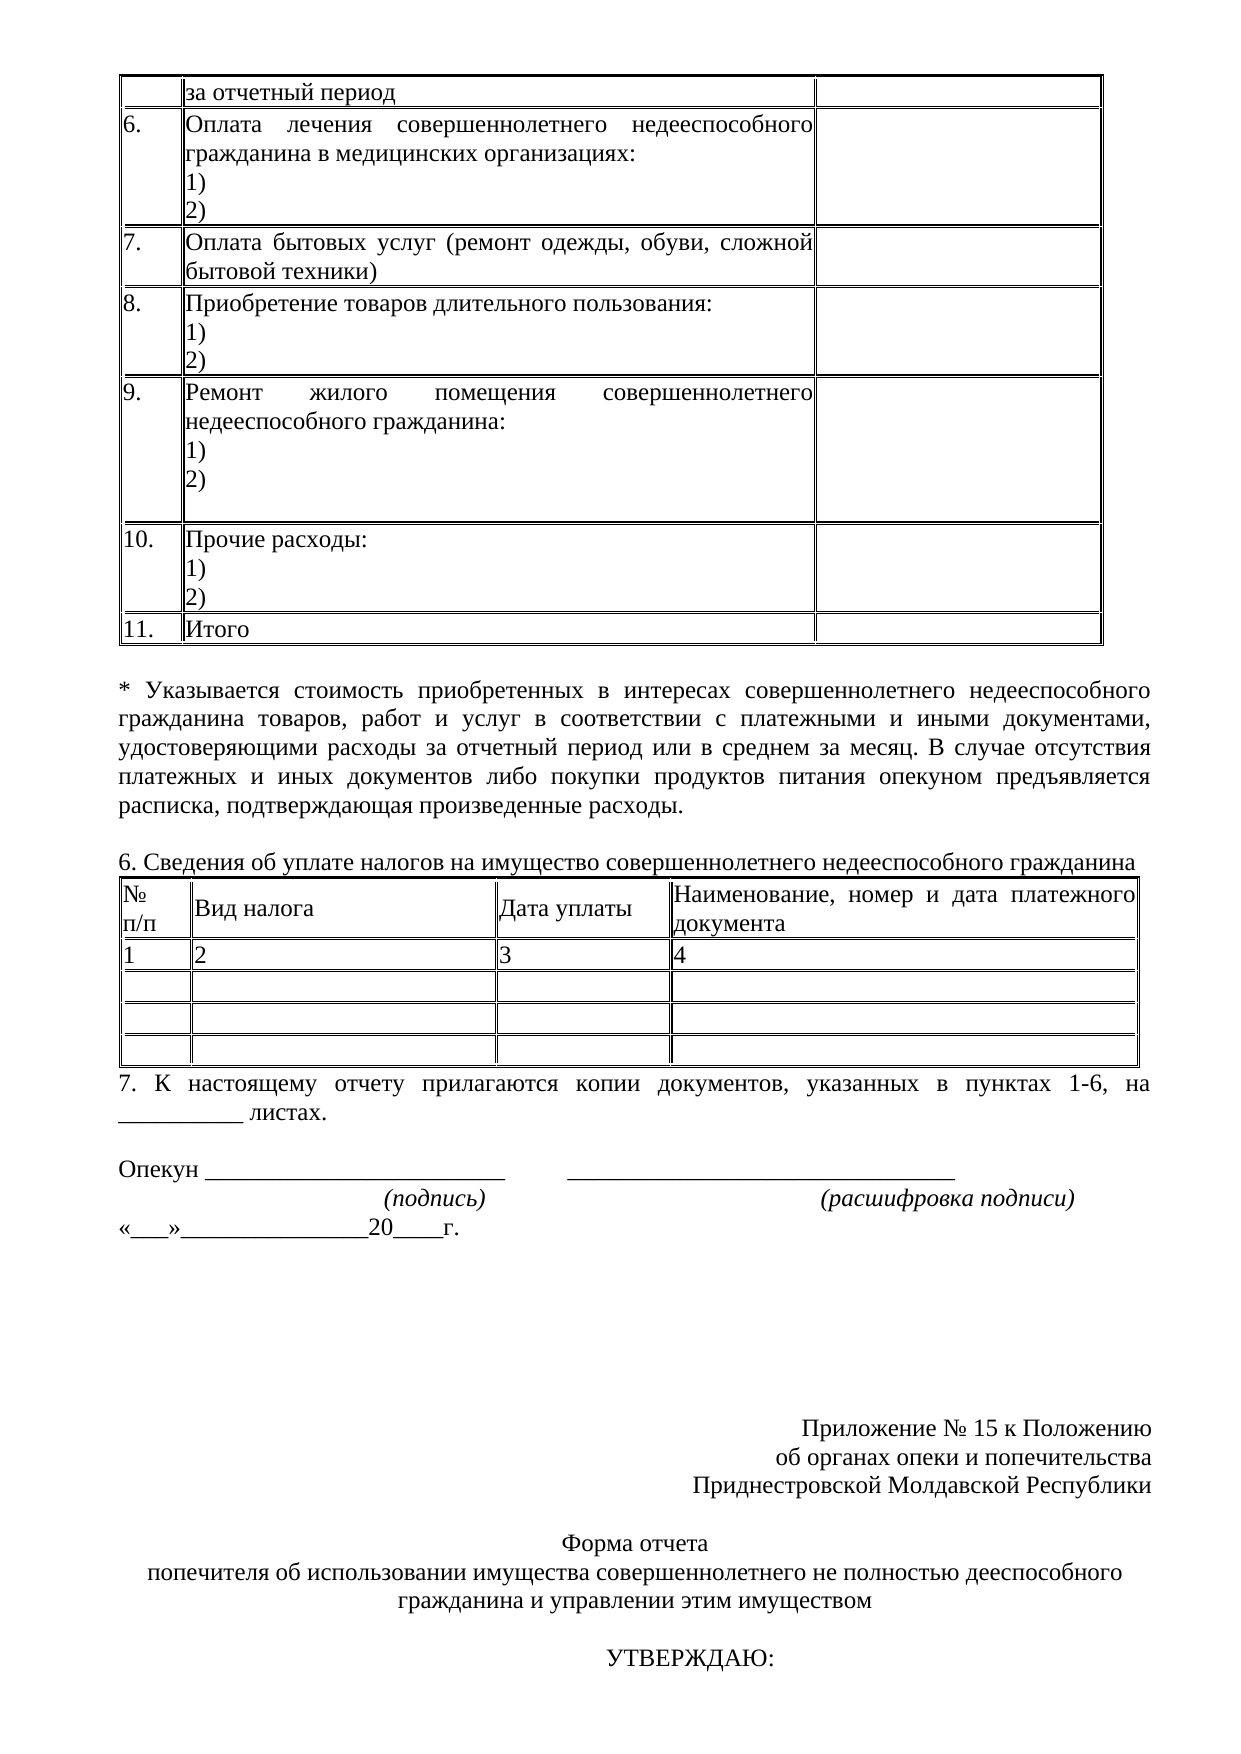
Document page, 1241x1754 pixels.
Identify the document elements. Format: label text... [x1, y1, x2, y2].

text 6. Сведения об уплате налогов на имущество совершеннолетнего недееспособного гражданина [118, 847, 1152, 876]
table_cell 8. [120, 285, 183, 374]
table_header Дата уплаты [497, 878, 671, 937]
table_cell [816, 77, 1100, 106]
table_cell 3 [498, 940, 669, 969]
table_cell [817, 374, 1101, 521]
text 7. К настоящему отчету прилагаются копии документов, указанных в пунктах 1-6, на __________ листах. [118, 1068, 1152, 1125]
table_cell [193, 972, 495, 1001]
text (подпись) (расшифровка подписи) [118, 1183, 1152, 1212]
table_cell [192, 1036, 497, 1064]
table_cell 11. [120, 611, 183, 643]
table_header Вид налога [192, 879, 497, 937]
text Форма отчета [118, 1528, 1152, 1557]
table_cell 10. [122, 521, 181, 611]
text об органах опеки и попечительства [118, 1442, 1152, 1470]
table_cell [498, 972, 669, 1001]
table_cell 1 [120, 937, 192, 969]
table_cell [816, 285, 1102, 374]
table_cell [120, 969, 192, 1001]
text УТВЕРЖДАЮ: [118, 1643, 1152, 1672]
table_cell [817, 521, 1101, 611]
table_cell [120, 1001, 192, 1033]
table_cell 7. [122, 224, 181, 285]
table_cell Прочие расходы: 1) 2) [185, 525, 814, 611]
text Приднестровской Молдавской Республики [118, 1470, 1152, 1499]
table_cell [671, 1033, 1138, 1064]
text Опекун ________________________ _______________________________ [118, 1154, 1152, 1183]
table_cell 5. [122, 76, 183, 106]
text Приложение № 15 к Положению [118, 1413, 1152, 1442]
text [118, 1557, 1152, 1614]
table_header № п/п [122, 879, 192, 937]
table_cell [120, 1033, 192, 1064]
table_cell Приобретение товаров длительного пользования: 1) 2) [185, 288, 814, 374]
table_cell 4 [671, 937, 1138, 969]
table_cell [816, 611, 1102, 643]
table_cell [816, 106, 1102, 224]
table_cell [671, 1001, 1138, 1033]
table_cell [497, 1033, 671, 1064]
table_cell Ремонт жилого помещения совершеннолетнего недееспособного гражданина: 1) 2) [185, 378, 814, 521]
text * Указывается стоимость приобретенных в интересах совершеннолетнего недееспособного гражданина товаров, работ и услуг в соответствии с платежными и иными документами, удостоверяющими расходы за отчетный период или в среднем за месяц. В случае отсутствия платежных и иных документов либо покупки продуктов питания опекуном предъявляется расписка, подтверждающая произведенные расходы. [118, 675, 1152, 818]
table_cell 6. [120, 106, 183, 224]
table_cell [817, 224, 1101, 285]
table_cell [671, 969, 1138, 1001]
table_cell 9. [122, 374, 181, 521]
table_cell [183, 77, 816, 106]
table_header Наименование, номер и дата платежного документа [671, 879, 1137, 937]
table_cell Итого [183, 614, 816, 643]
table_cell Оплата лечения совершеннолетнего недееспособного гражданина в медицинских организациях: 1) 2) [185, 109, 814, 224]
table_cell 2 [193, 940, 495, 969]
table_cell [193, 1004, 495, 1033]
text «___»_______________20____г. [118, 1212, 1152, 1240]
table_cell Оплата бытовых услуг (ремонт одежды, обуви, сложной бытовой техники) [185, 228, 814, 285]
table_cell [498, 1004, 669, 1033]
